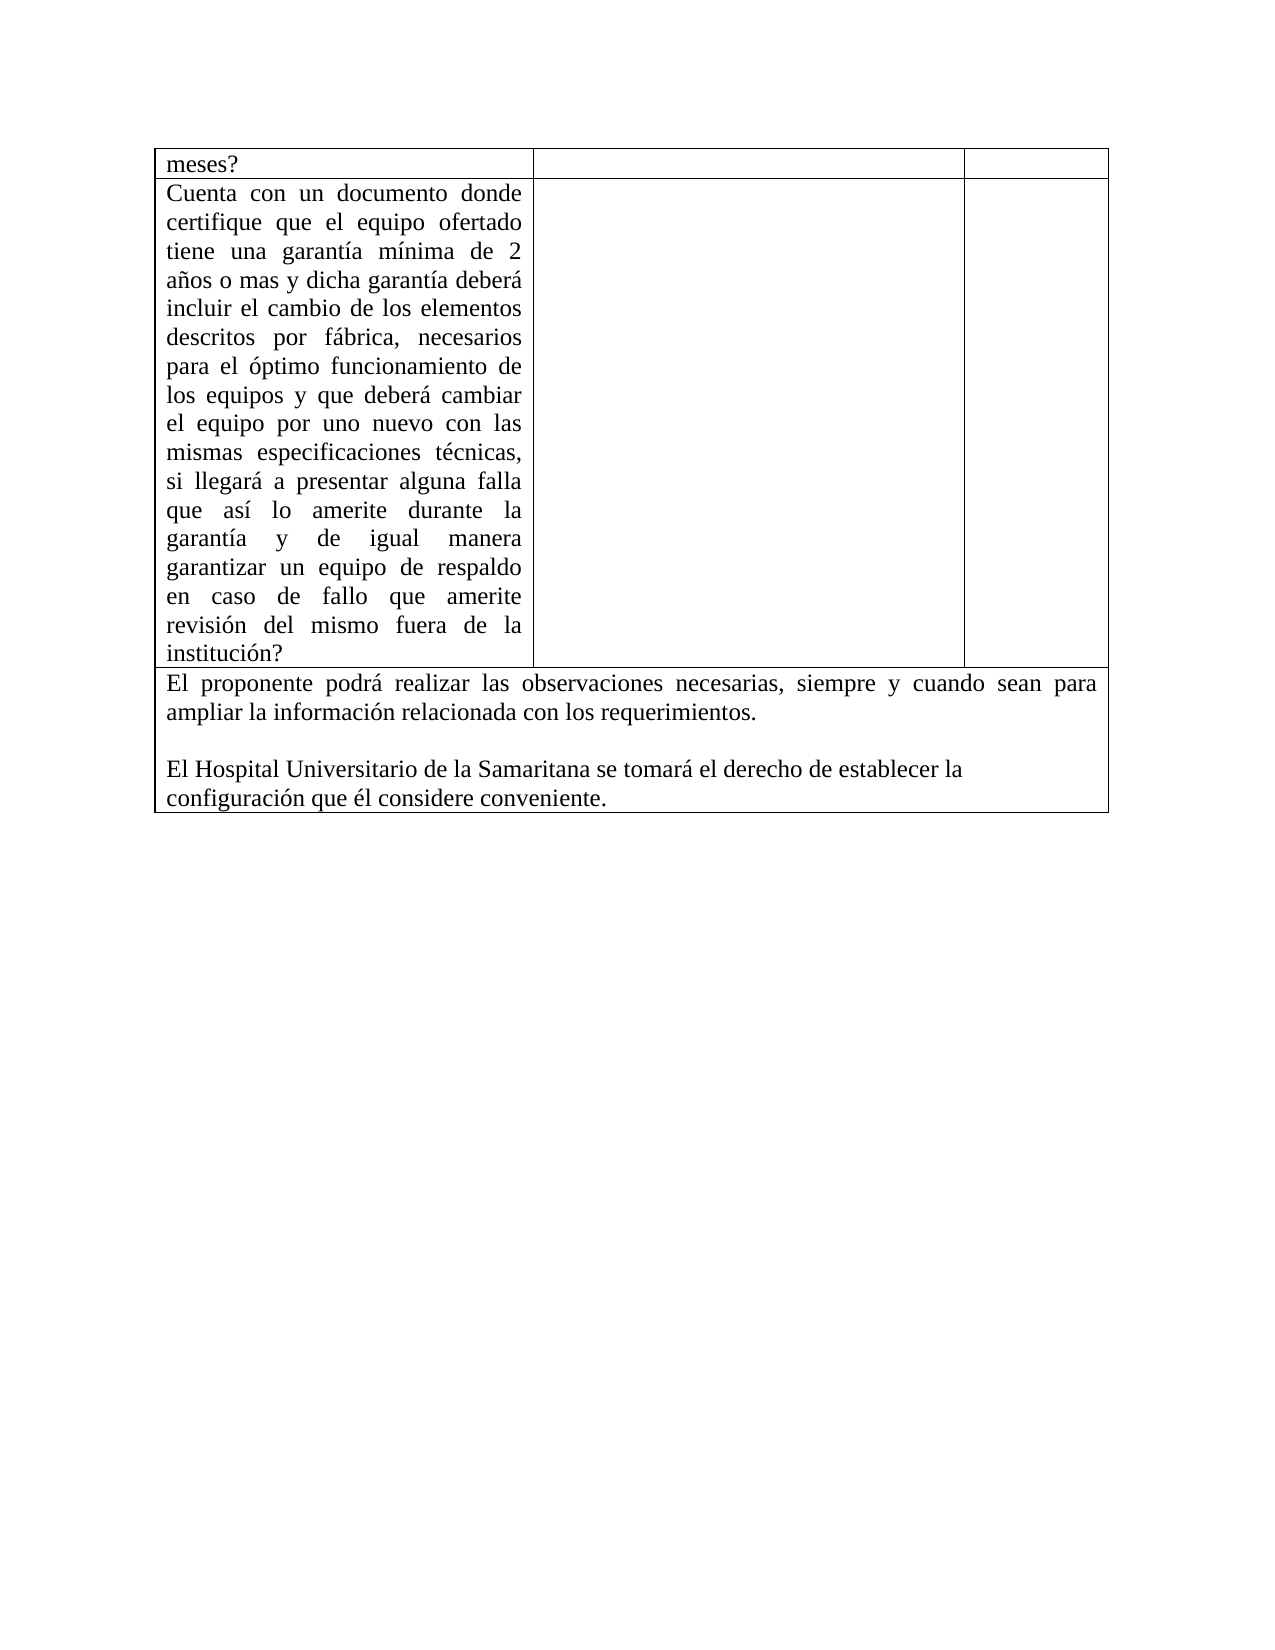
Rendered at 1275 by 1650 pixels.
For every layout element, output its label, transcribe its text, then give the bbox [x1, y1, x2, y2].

table_cell [534, 149, 964, 177]
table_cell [156, 149, 533, 177]
table_cell [534, 179, 964, 667]
table_cell [965, 179, 1108, 667]
table_cell Cuenta con un documento donde certifique que el equipo ofertado tiene una garantía mínima de 2 años o mas y dicha garantía deberá incluir el cambio de los elementos descritos por fábrica, necesarios para el óptimo funcionamiento de los equipos y que deberá cambiar el equipo por uno nuevo con las mismas especificaciones técnicas, si llegará a presentar alguna falla que así lo amerite durante la garantía y de igual manera garantizar un equipo de respaldo en caso de fallo que amerite revisión del mismo fuera de la institución? [156, 179, 533, 667]
table_cell [965, 149, 1108, 177]
table_cell El proponente podrá realizar las observaciones necesarias, siempre y cuando sean para ampliar la información relacionada con los requerimientos. El Hospital Universitario de la Samaritana se tomará el derecho de establecer la configuración que él considere conveniente. [156, 668, 1108, 812]
